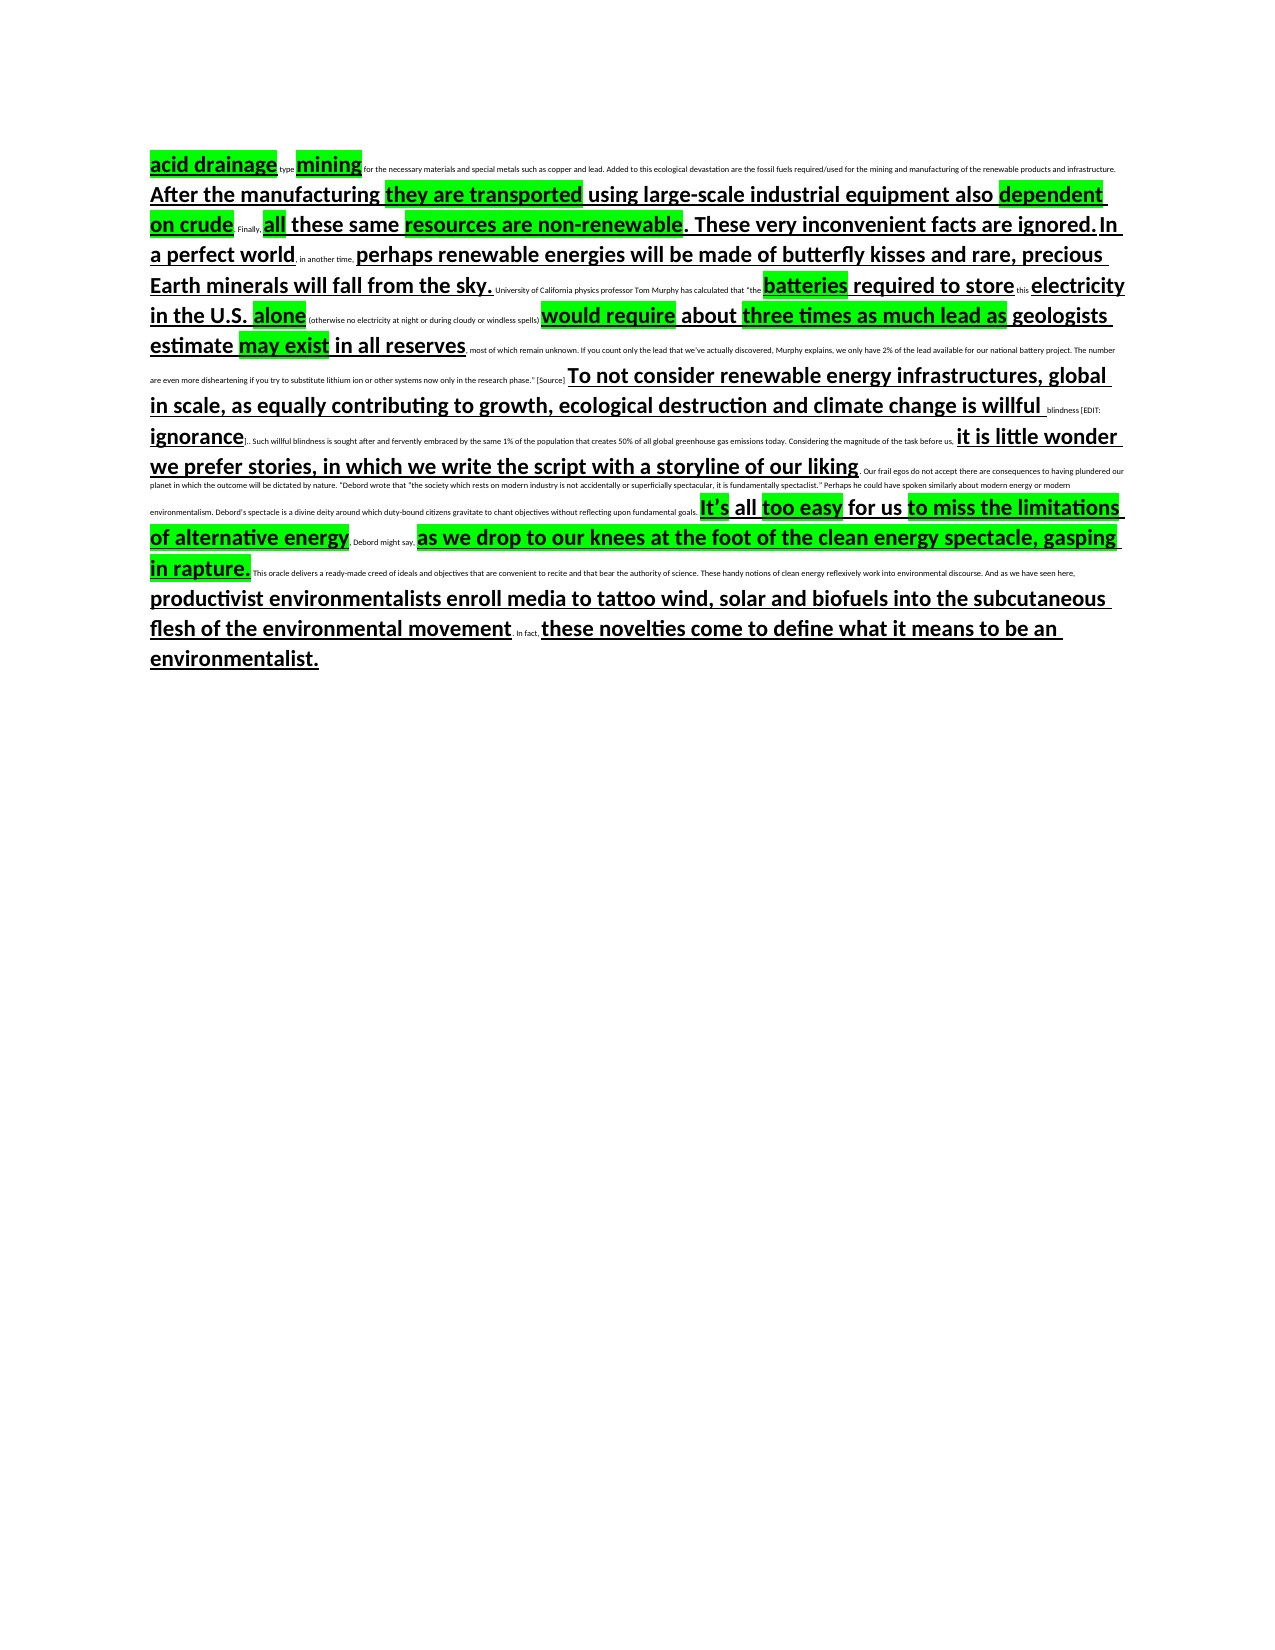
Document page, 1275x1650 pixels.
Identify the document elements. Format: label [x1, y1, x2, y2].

text [150, 150, 1125, 672]
